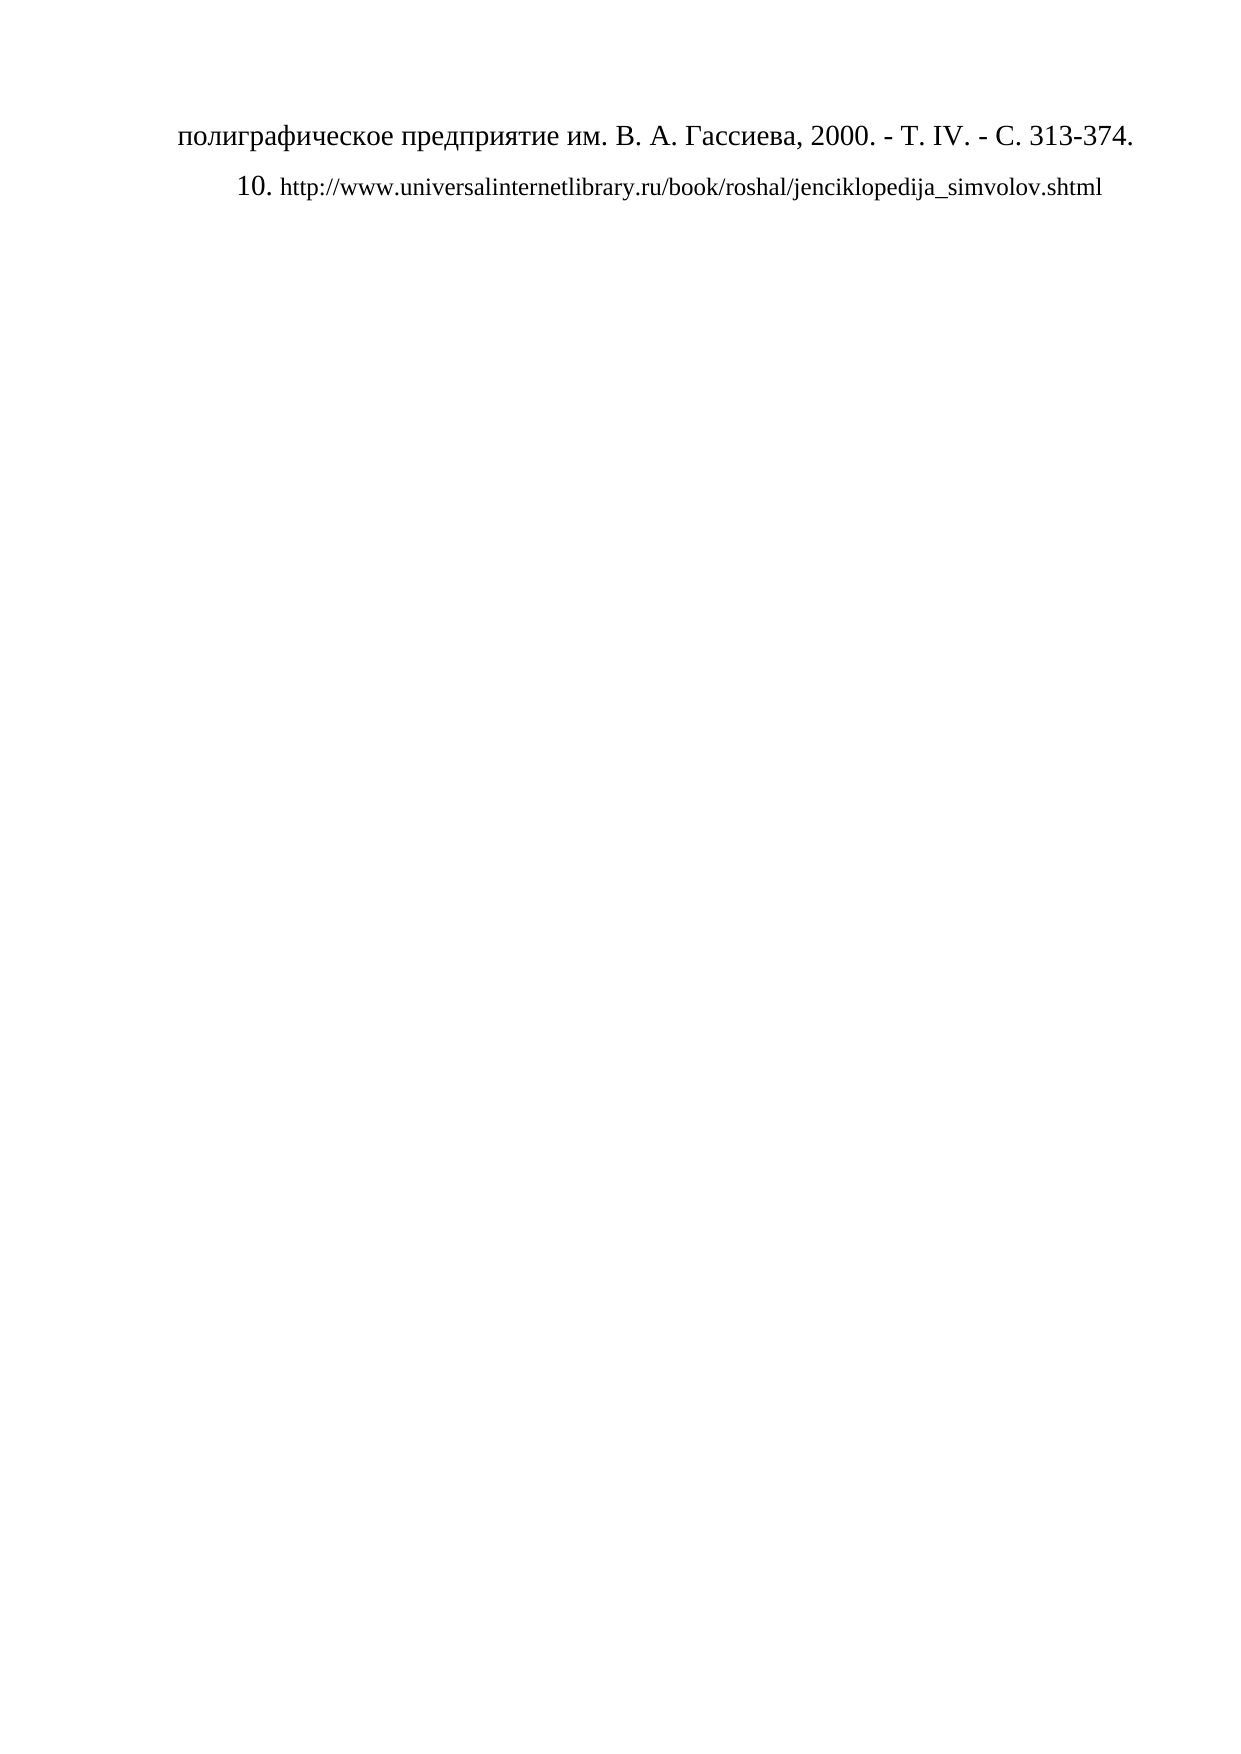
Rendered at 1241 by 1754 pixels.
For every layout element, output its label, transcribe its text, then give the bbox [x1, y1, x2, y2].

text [177, 118, 1152, 152]
text 10. http://www.universalinternetlibrary.ru/book/roshal/jenciklopedija_simvolov.shtml [177, 168, 1152, 202]
